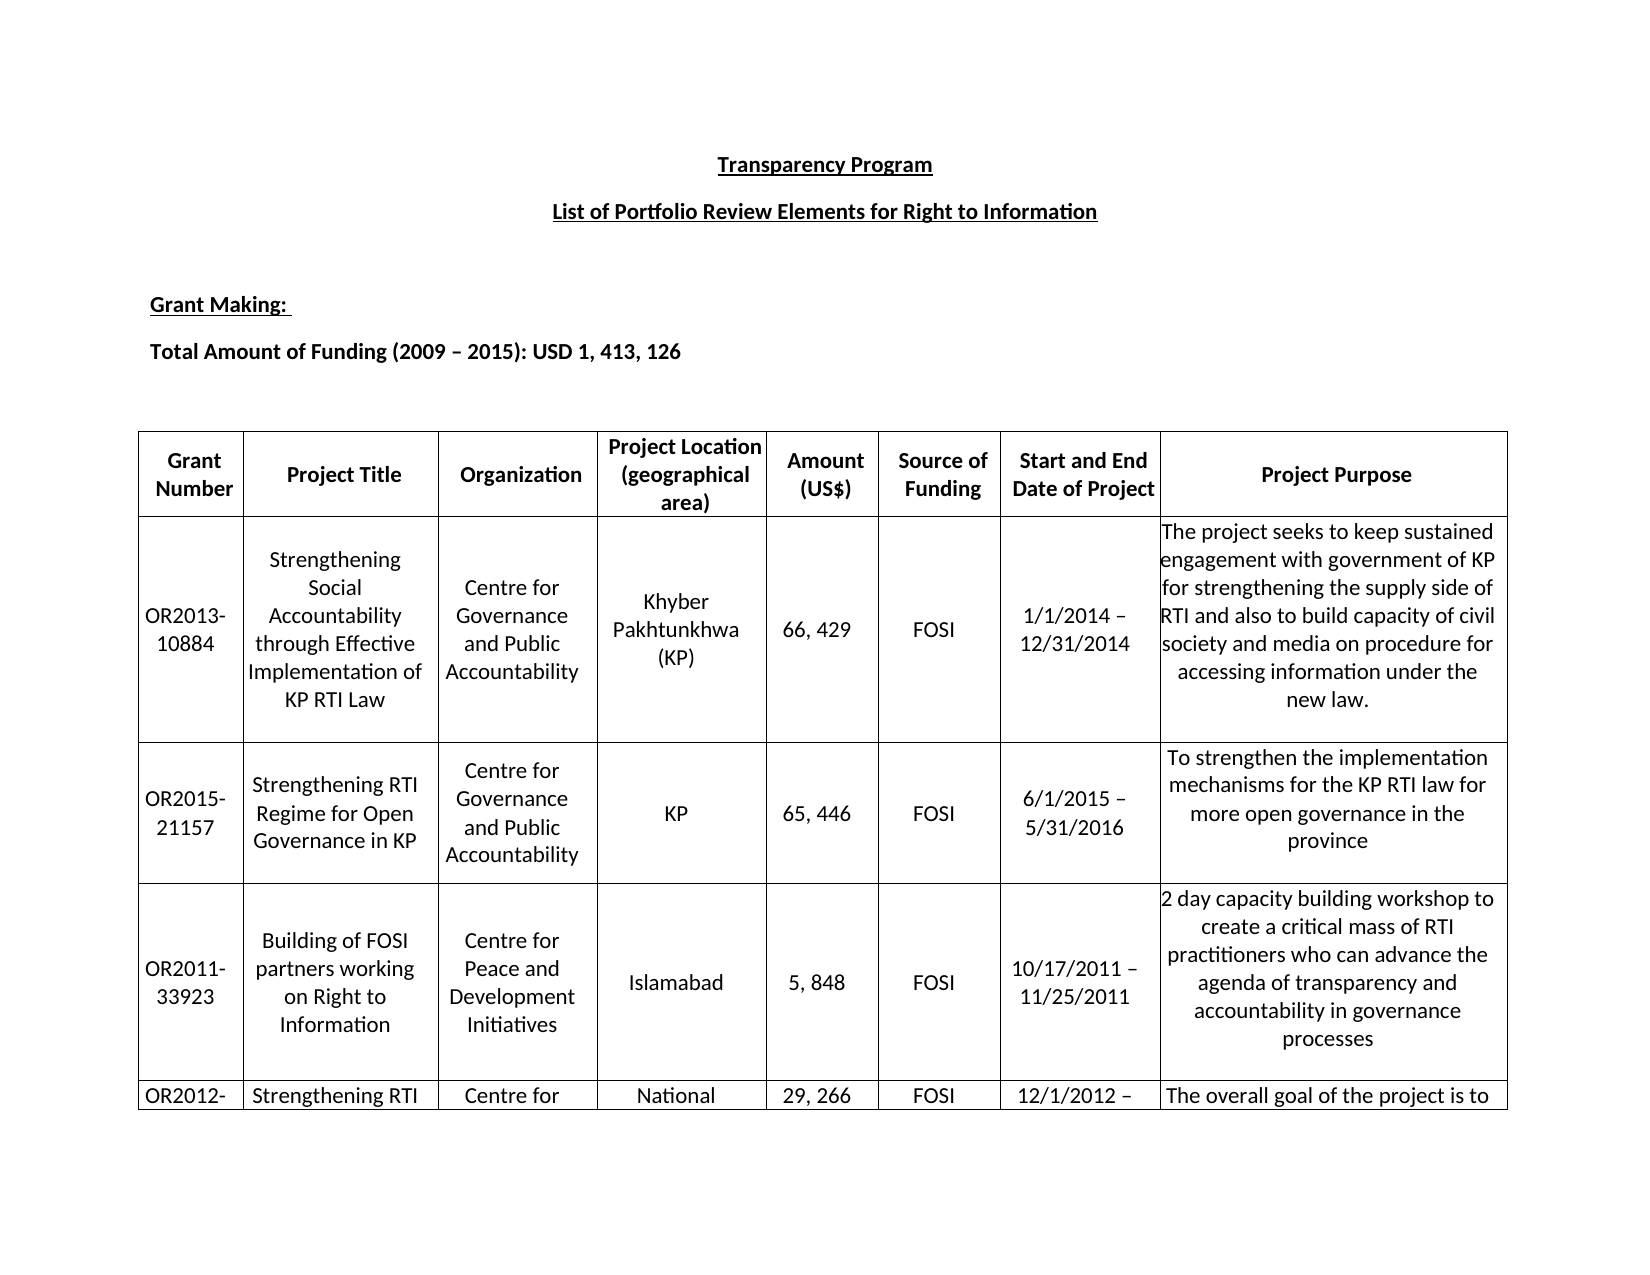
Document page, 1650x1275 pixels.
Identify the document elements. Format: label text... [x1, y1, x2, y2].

table_cell OR2015-21157 [139, 743, 243, 883]
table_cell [439, 1081, 597, 1109]
table_cell KP [598, 743, 766, 883]
table_cell Building of FOSI partners working on Right to Information [244, 884, 438, 1080]
table_cell 10/17/2011 – 11/25/2011 [1001, 884, 1160, 1080]
table_cell 66, 429 [767, 517, 878, 742]
text Transparency Program [150, 150, 1500, 178]
table_cell OR2013-10884 [139, 517, 243, 742]
table_cell FOSI [879, 743, 1000, 883]
table_cell FOSI [879, 1081, 1000, 1109]
table_header Grant Number [139, 432, 243, 516]
table_cell Strengthening Social Accountability through Effective Implementation of KP RTI Law [244, 517, 438, 742]
table_header Organization [439, 432, 597, 516]
table_cell 5, 848 [767, 884, 878, 1080]
table_cell FOSI [879, 517, 1000, 742]
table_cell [244, 1081, 438, 1109]
table_cell 1/1/2014 – 12/31/2014 [1001, 517, 1160, 742]
table_cell Islamabad [598, 884, 766, 1080]
table_cell Khyber Pakhtunkhwa (KP) [598, 517, 766, 742]
table_cell Centre for Governance and Public Accountability [439, 743, 597, 883]
table_cell The project seeks to keep sustained engagement with government of KP for strengthening the supply side of RTI and also to build capacity of civil society and media on procedure for accessing information under the new law. [1161, 517, 1507, 742]
table_cell National [598, 1081, 766, 1109]
table_cell OR2011-33923 [139, 884, 243, 1080]
table_header Project Title [244, 432, 438, 516]
table_header Project Location (geographical area) [598, 432, 766, 516]
text Grant Making: [150, 291, 1500, 319]
table_header Source of Funding [879, 432, 1000, 516]
table_header Start and End Date of Project [1001, 432, 1160, 516]
table_cell Centre for Governance and Public Accountability [439, 517, 597, 742]
table_cell OR2012-37745 [139, 1081, 243, 1109]
table_cell FOSI [879, 884, 1000, 1080]
text Total Amount of Funding (2009 – 2015): USD 1, 413, 126 [150, 337, 1500, 366]
table_cell Centre for Peace and Development Initiatives [439, 884, 597, 1080]
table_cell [1161, 1081, 1507, 1109]
table_header Amount (US$) [767, 432, 878, 516]
text List of Portfolio Review Elements for Right to Information [150, 197, 1500, 225]
table_cell 29, 266 [767, 1081, 878, 1109]
table_cell 2 day capacity building workshop to create a critical mass of RTI practitioners who can advance the agenda of transparency and accountability in governance processes [1161, 884, 1507, 1080]
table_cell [1001, 1081, 1160, 1109]
table_cell 6/1/2015 – 5/31/2016 [1001, 743, 1160, 883]
table_cell Strengthening RTI Regime for Open Governance in KP [244, 743, 438, 883]
table_cell 65, 446 [767, 743, 878, 883]
table_cell To strengthen the implementation mechanisms for the KP RTI law for more open governance in the province [1161, 743, 1507, 883]
table_header Project Purpose [1161, 432, 1507, 516]
